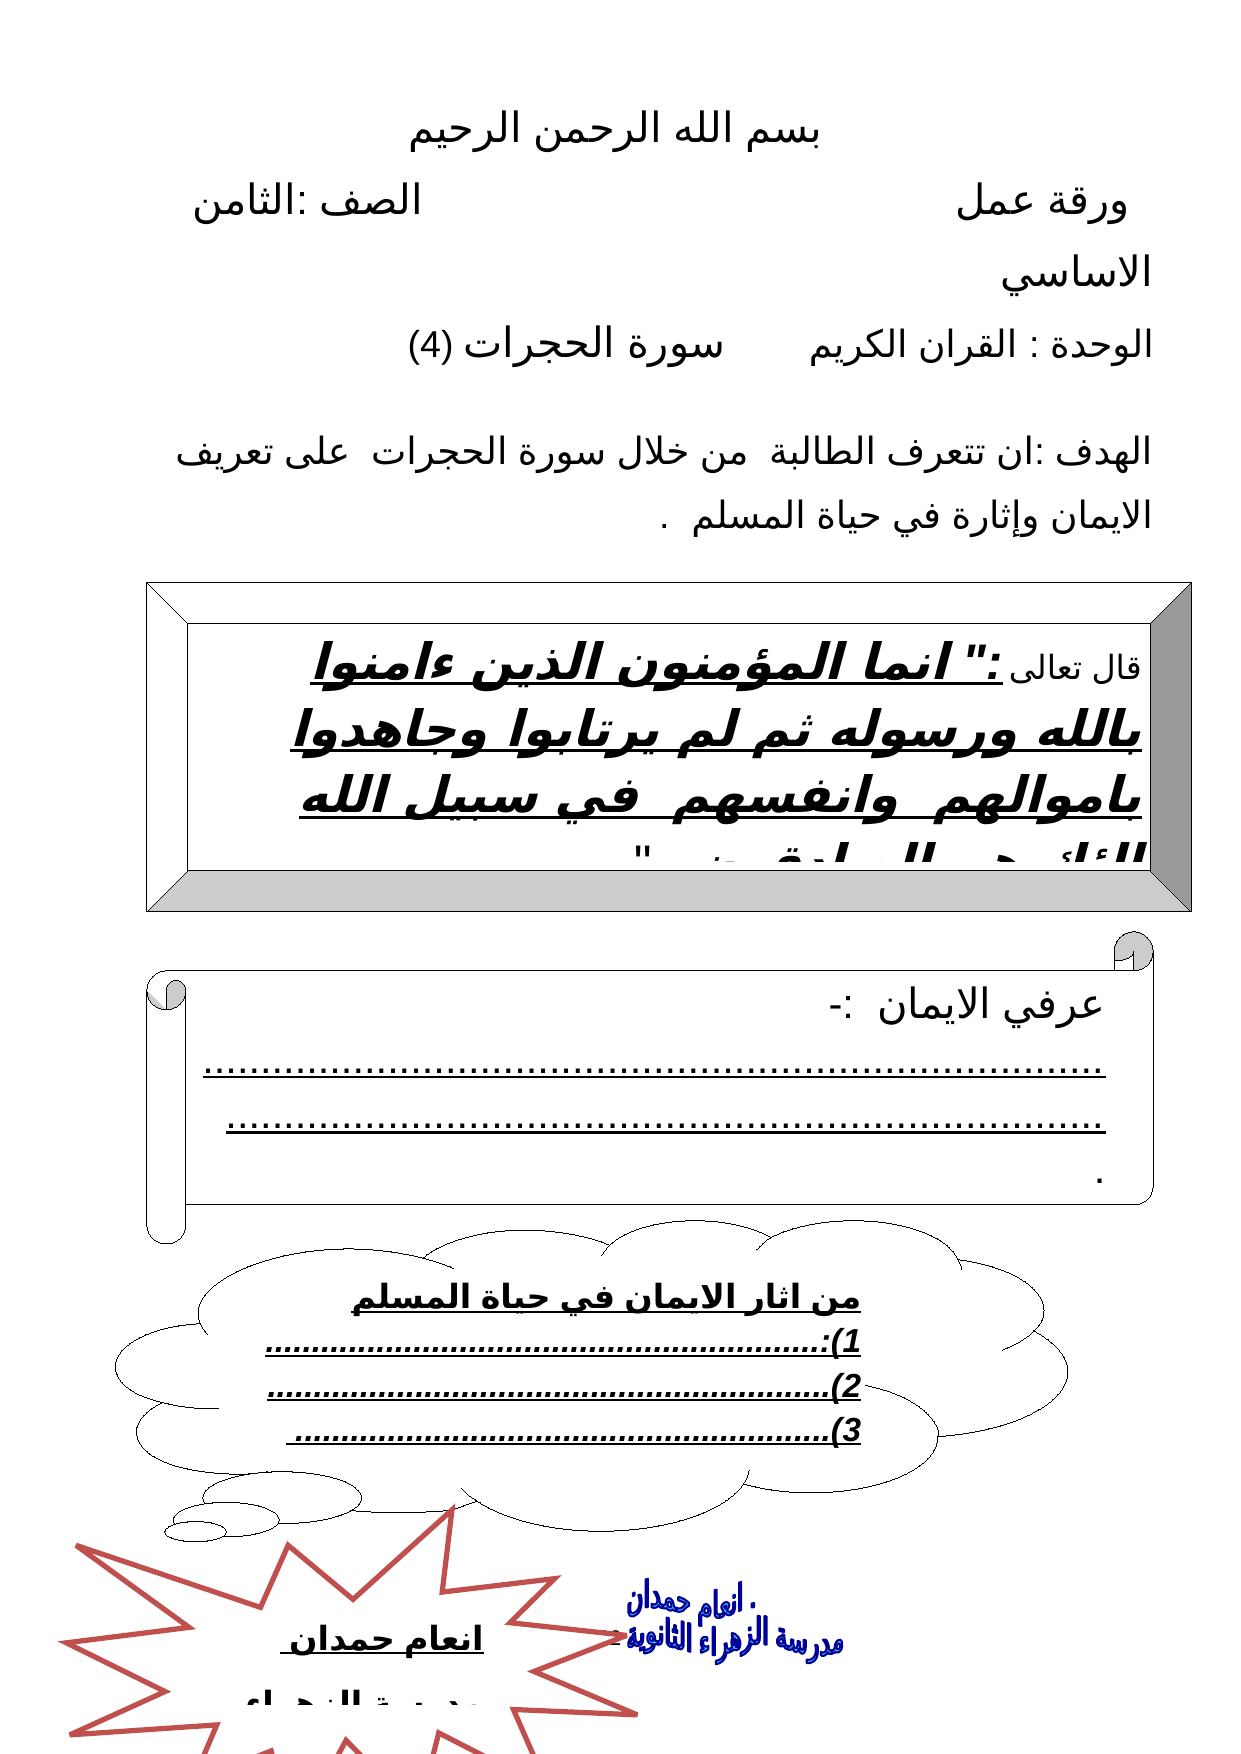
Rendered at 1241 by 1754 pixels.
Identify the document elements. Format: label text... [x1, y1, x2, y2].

text ورقة عمل الصف :الثامن الاساسي [66, 175, 1153, 295]
text الهدف :ان تتعرف الطالبة من خلال سورة الحجرات على تعريف الايمان وإثارة في حياة المسلم . [66, 429, 1153, 537]
text بسم الله الرحمن الرحيم [66, 103, 1153, 151]
text الوحدة : القران الكريم سورة الحجرات (4) [272, 319, 1153, 367]
